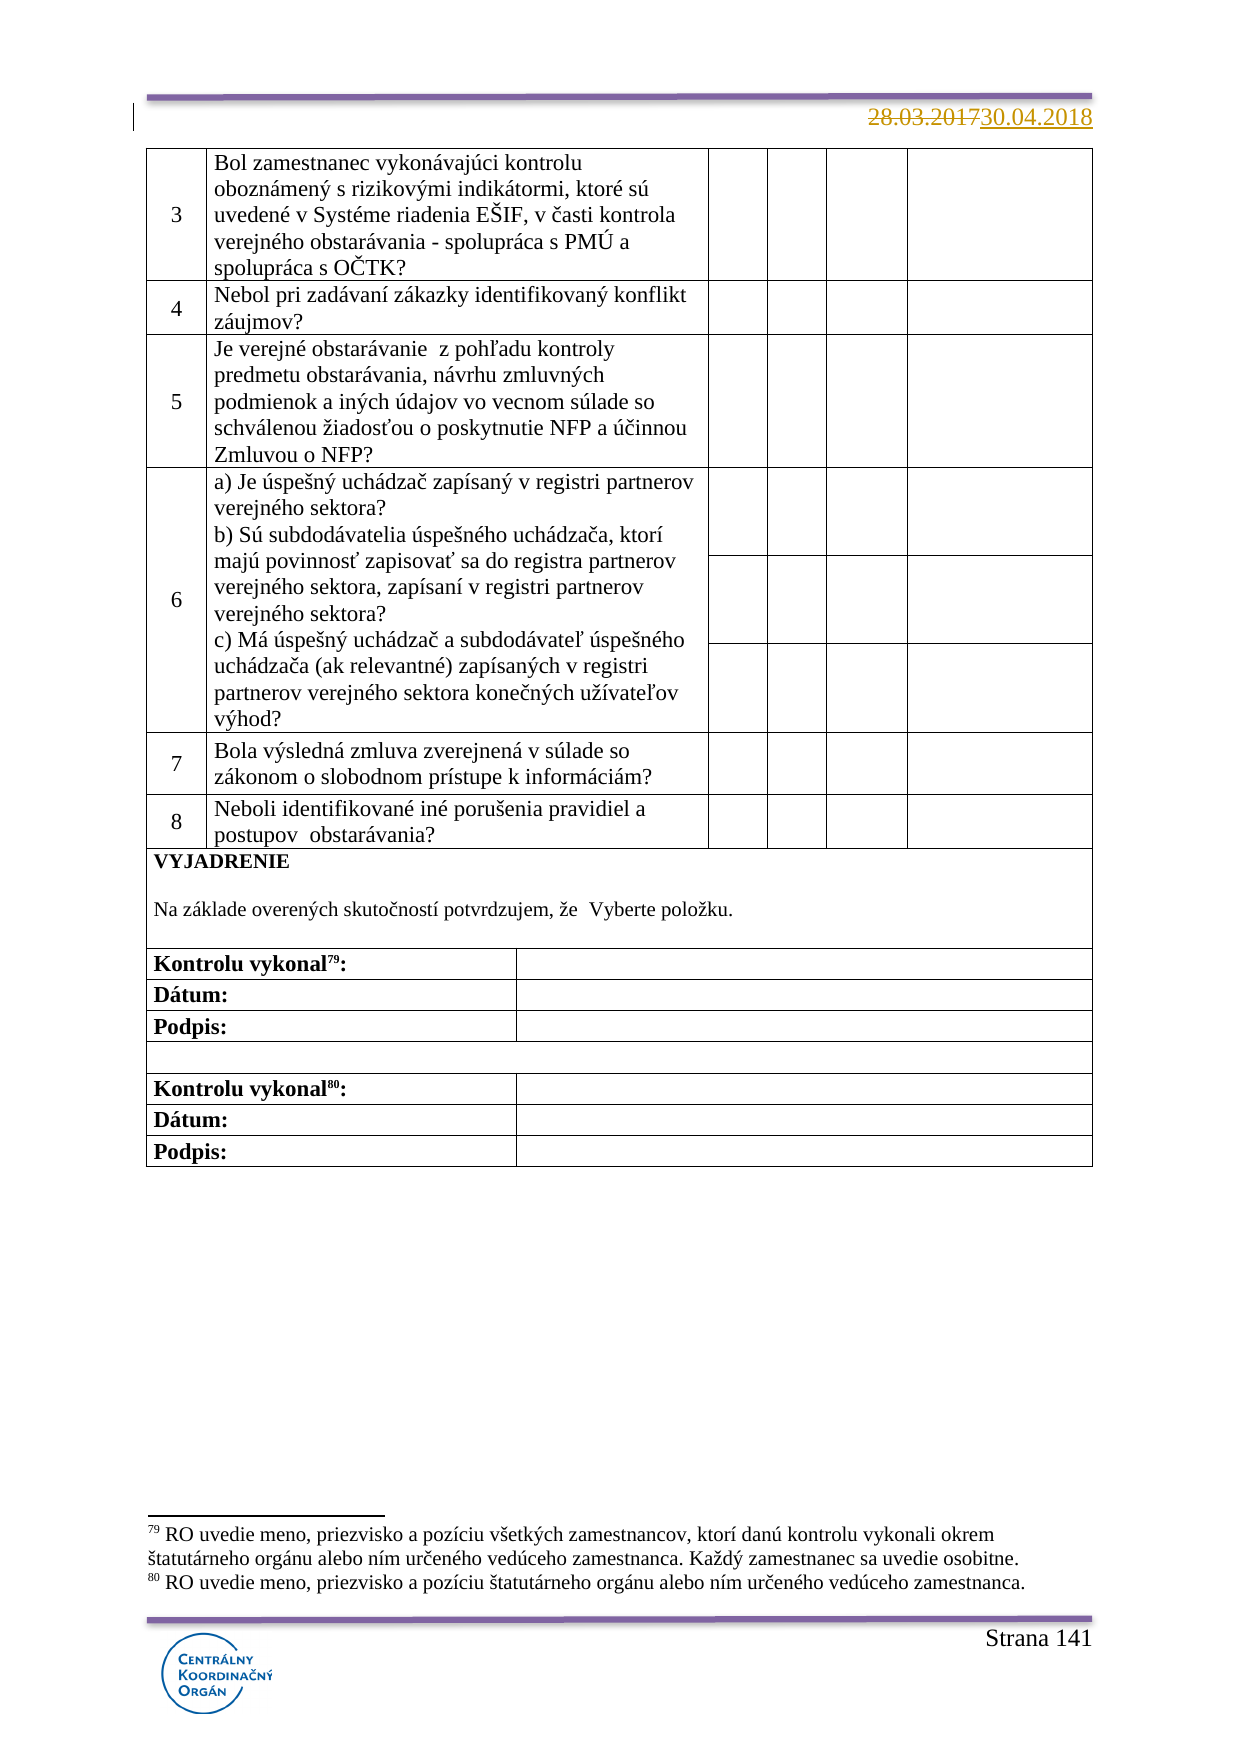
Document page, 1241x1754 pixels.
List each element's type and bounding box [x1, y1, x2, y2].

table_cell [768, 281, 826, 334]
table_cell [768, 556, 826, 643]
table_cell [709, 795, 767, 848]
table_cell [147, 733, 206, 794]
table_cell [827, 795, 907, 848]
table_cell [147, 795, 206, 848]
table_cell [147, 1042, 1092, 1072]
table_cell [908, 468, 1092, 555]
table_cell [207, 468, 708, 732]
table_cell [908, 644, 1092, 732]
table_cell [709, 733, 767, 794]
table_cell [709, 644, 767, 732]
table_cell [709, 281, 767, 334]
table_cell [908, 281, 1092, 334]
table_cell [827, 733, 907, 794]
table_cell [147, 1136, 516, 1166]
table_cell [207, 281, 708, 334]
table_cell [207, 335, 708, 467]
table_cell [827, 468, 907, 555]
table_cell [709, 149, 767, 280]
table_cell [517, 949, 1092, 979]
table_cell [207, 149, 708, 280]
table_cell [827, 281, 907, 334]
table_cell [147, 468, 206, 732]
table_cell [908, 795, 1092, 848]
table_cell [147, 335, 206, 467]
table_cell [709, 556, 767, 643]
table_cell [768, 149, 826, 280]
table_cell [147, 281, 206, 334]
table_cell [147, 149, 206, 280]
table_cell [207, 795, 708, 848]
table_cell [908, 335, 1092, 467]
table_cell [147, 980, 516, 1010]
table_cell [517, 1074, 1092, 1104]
picture [159, 1631, 272, 1713]
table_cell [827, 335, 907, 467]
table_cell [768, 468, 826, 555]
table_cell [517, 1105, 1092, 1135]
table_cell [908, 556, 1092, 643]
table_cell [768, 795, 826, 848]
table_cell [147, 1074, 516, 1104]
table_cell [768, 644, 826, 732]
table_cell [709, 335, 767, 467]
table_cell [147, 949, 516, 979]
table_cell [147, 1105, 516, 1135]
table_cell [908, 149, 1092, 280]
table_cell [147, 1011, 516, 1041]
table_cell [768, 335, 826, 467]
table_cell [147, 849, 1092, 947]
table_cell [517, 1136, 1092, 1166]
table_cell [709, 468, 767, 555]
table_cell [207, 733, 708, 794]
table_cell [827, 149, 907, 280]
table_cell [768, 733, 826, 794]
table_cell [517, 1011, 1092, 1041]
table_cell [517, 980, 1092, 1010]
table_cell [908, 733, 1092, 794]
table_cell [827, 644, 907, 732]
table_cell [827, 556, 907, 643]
